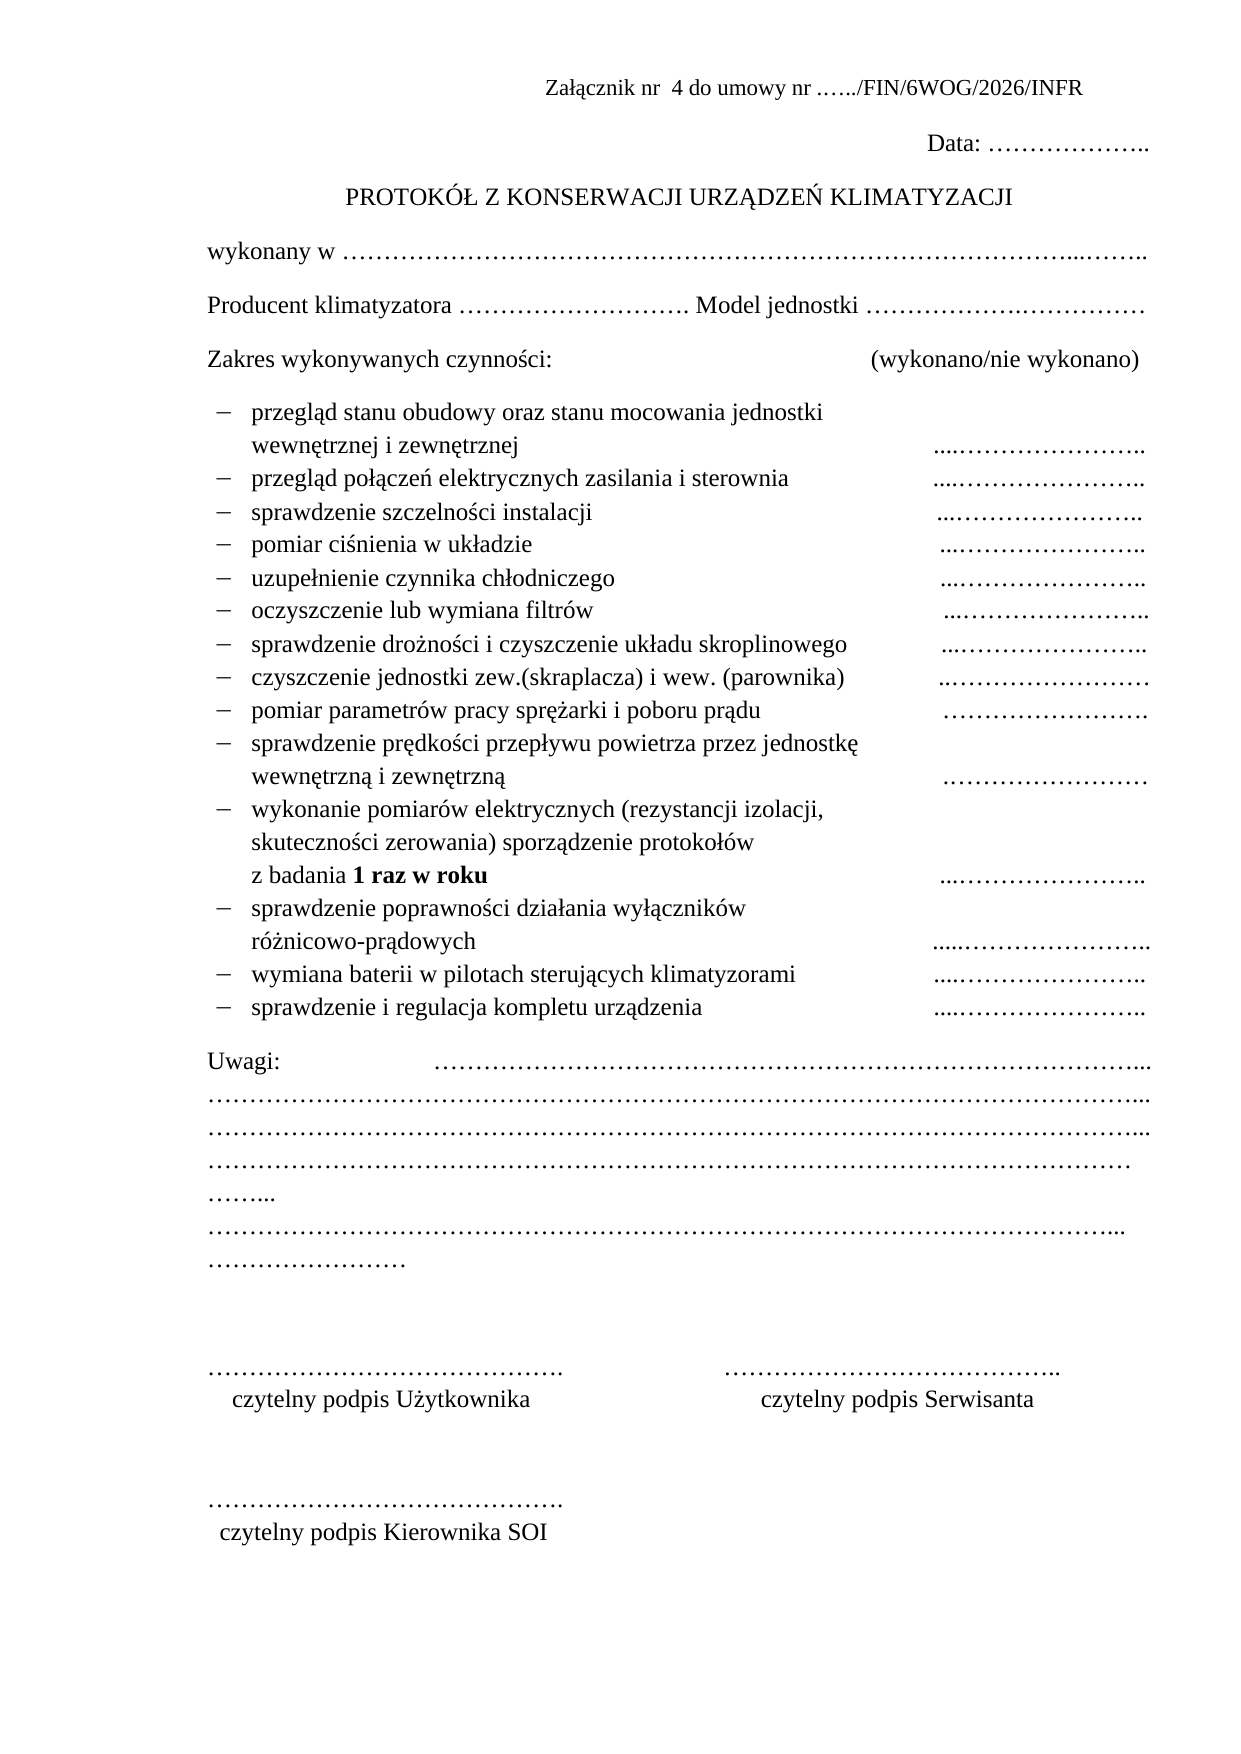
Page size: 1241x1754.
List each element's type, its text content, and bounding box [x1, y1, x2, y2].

list wewnętrznej i zewnętrznej ....………………….. [251, 431, 1152, 459]
list z badania 1 raz w roku ...………………….. [251, 860, 1152, 888]
text Producent klimatyzatora ………………………. Model jednostki ……………….…………… [207, 290, 1152, 318]
list czyszczenie jednostki zew.(skraplacza) i wew. (parownika) ..…………………… [214, 662, 1152, 690]
list pomiar parametrów pracy sprężarki i poboru prądu ……………………. [214, 695, 1152, 723]
list przegląd połączeń elektrycznych zasilania i sterownia ....………………….. [214, 463, 1152, 492]
list różnicowo-prądowych .....………………….. [251, 926, 1152, 954]
list wykonanie pomiarów elektrycznych (rezystancji izolacji, [214, 794, 1152, 822]
list sprawdzenie szczelności instalacji ...………………….. [214, 497, 1152, 525]
list sprawdzenie i regulacja kompletu urządzenia ....………………….. [214, 992, 1152, 1021]
text Zakres wykonywanych czynności: (wykonano/nie wykonano) [207, 344, 1152, 372]
list sprawdzenie drożności i czyszczenie układu skroplinowego ...………………….. [214, 629, 1152, 657]
text Data: ……………….. [871, 128, 1152, 157]
text czytelny podpis Użytkownika czytelny podpis Serwisanta [207, 1384, 1152, 1413]
text ……………………………………. [207, 1484, 1152, 1512]
list przegląd stanu obudowy oraz stanu mocowania jednostki [214, 397, 1152, 426]
text czytelny podpis Kierownika SOI [207, 1517, 1152, 1545]
text wykonany w ……………………………………………………………………………...…….. [207, 236, 1152, 265]
list pomiar ciśnienia w układzie ...………………….. [214, 529, 1152, 558]
text ……………………………………. ………………………………….. [207, 1352, 1152, 1380]
text PROTOKÓŁ Z KONSERWACJI URZĄDZEŃ KLIMATYZACJI [207, 182, 1152, 211]
text Uwagi: …………………………………………………………………………...…………………………………………………………………………………………………...…………………………………………………………………………………………………...………………………………………………………………………………………………………...………………………………………………………………………………………………...…………………… [207, 1046, 1152, 1273]
list wymiana baterii w pilotach sterujących klimatyzorami ....………………….. [214, 959, 1152, 988]
list sprawdzenie poprawności działania wyłączników [214, 893, 1152, 922]
list sprawdzenie prędkości przepływu powietrza przez jednostkę [214, 728, 1152, 756]
list skuteczności zerowania) sporządzenie protokołów [251, 827, 1152, 856]
list oczyszczenie lub wymiana filtrów ...………………….. [214, 596, 1152, 624]
list uzupełnienie czynnika chłodniczego ...………………….. [214, 563, 1152, 591]
list wewnętrzną i zewnętrzną .…………………… [251, 761, 1152, 789]
